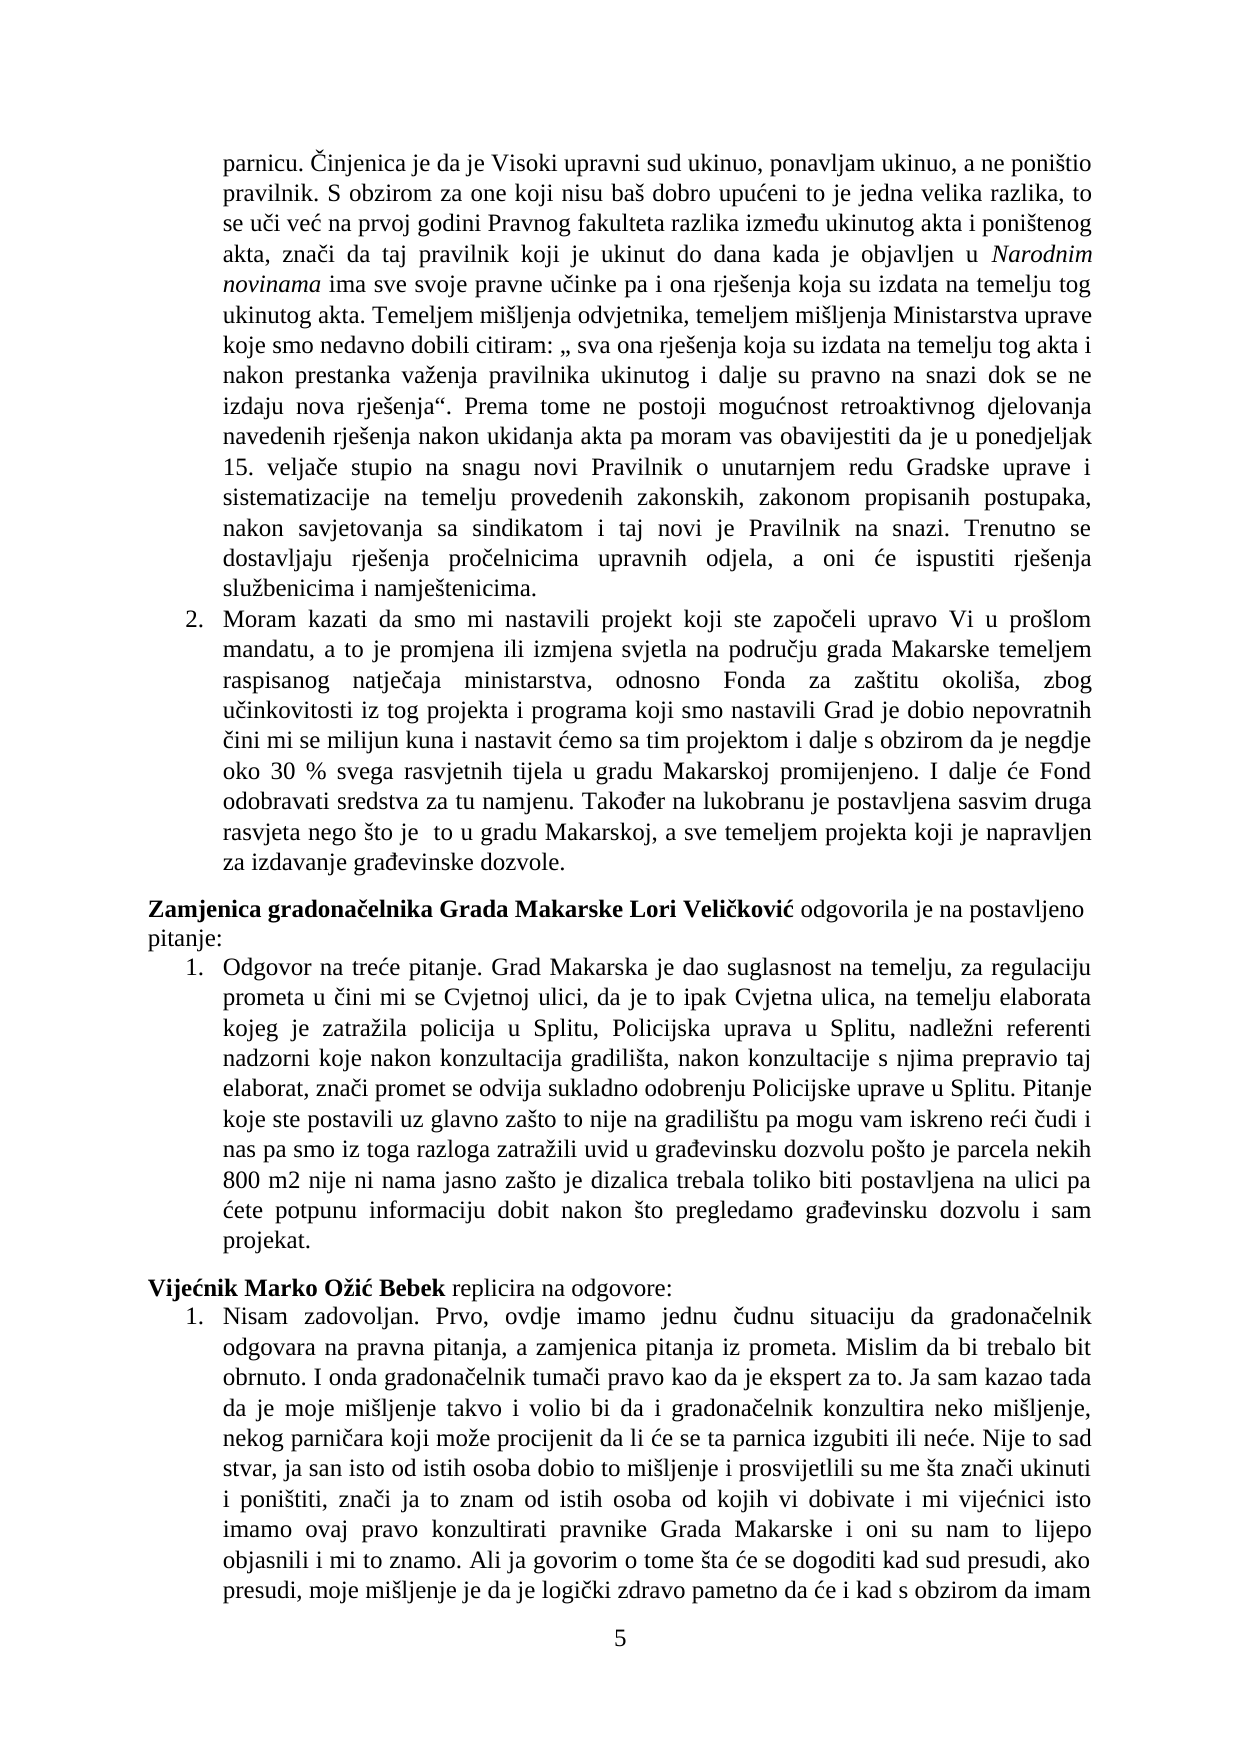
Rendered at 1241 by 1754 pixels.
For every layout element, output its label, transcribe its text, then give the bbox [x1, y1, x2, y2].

list Odgovor na treće pitanje. Grad Makarska je dao suglasnost na temelju, za regulaciju prometa u čini mi se Cvjetnoj ulici, da je to ipak Cvjetna ulica, na temelju elaborata kojeg je zatražila policija u Splitu, Policijska uprava u Splitu, nadležni referenti nadzorni koje nakon konzultacija gradilišta, nakon konzultacije s njima prepravio taj elaborat, znači promet se odvija sukladno odobrenju Policijske uprave u Splitu. Pitanje koje ste postavili uz glavno zašto to nije na gradilištu pa mogu vam iskreno reći čudi i nas pa smo iz toga razloga zatražili uvid u građevinsku dozvolu pošto je parcela nekih 800 m2 nije ni nama jasno zašto je dizalica trebala toliko biti postavljena na ulici pa ćete potpunu informaciju dobit nakon što pregledamo građevinsku dozvolu i sam projekat. [185, 952, 1093, 1254]
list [185, 1301, 1093, 1604]
text Zamjenica gradonačelnika Grada Makarske Lori Veličković odgovorila je na postavljeno pitanje: [148, 894, 1093, 952]
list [185, 148, 1093, 602]
text Vijećnik Marko Ožić Bebek replicira na odgovore: [148, 1273, 1093, 1301]
list Moram kazati da smo mi nastavili projekt koji ste započeli upravo Vi u prošlom mandatu, a to je promjena ili izmjena svjetla na području grada Makarske temeljem raspisanog natječaja ministarstva, odnosno Fonda za zaštitu okoliša, zbog učinkovitosti iz tog projekta i programa koji smo nastavili Grad je dobio nepovratnih čini mi se milijun kuna i nastavit ćemo sa tim projektom i dalje s obzirom da je negdje oko 30 % svega rasvjetnih tijela u gradu Makarskoj promijenjeno. I dalje će Fond odobravati sredstva za tu namjenu. Također na lukobranu je postavljena sasvim druga rasvjeta nego što je to u gradu Makarskoj, a sve temeljem projekta koji je napravljen za izdavanje građevinske dozvole. [185, 604, 1093, 876]
